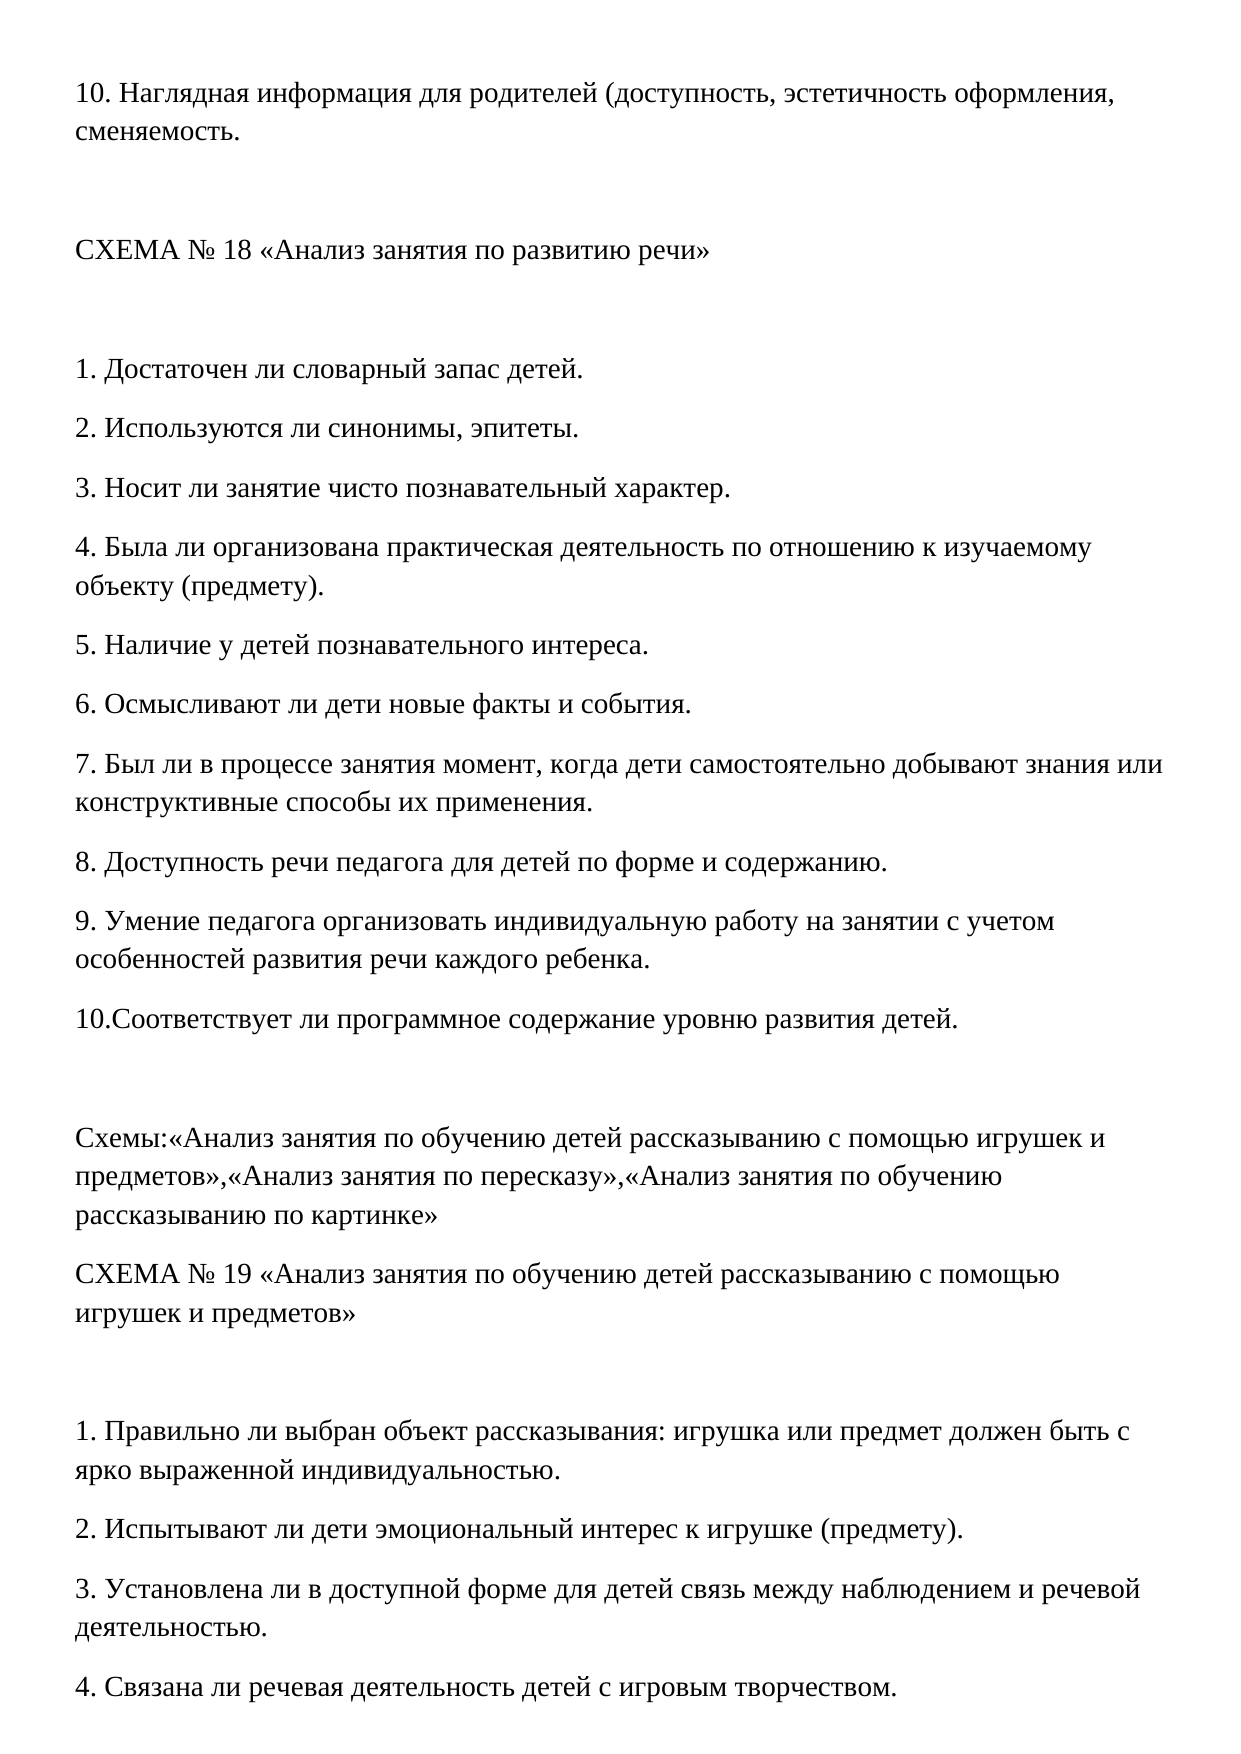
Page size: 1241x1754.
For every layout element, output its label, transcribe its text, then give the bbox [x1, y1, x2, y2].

text 1. Достаточен ли словарный запас детей. [75, 351, 1165, 384]
text Схемы:«Анализ занятия по обучению детей рассказыванию с помощью игрушек и предметов»,«Анализ занятия по пересказу»,«Анализ занятия по обучению рассказыванию по картинке» [75, 1120, 1165, 1230]
text 2. Используются ли синонимы, эпитеты. [75, 410, 1165, 444]
text 2. Испытывают ли дети эмоциональный интерес к игрушке (предмету). [75, 1511, 1165, 1545]
text 6. Осмысливают ли дети новые факты и события. [75, 686, 1165, 720]
text 4. Связана ли речевая деятельность детей с игровым творчеством. [75, 1669, 1165, 1702]
text 3. Установлена ли в доступной форме для детей связь между наблюдением и речевой деятельностью. [75, 1571, 1165, 1643]
text 10.Соответствует ли программное содержание уровню развития детей. [75, 1001, 1165, 1034]
text 10. Наглядная информация для родителей (доступность, эстетичность оформления, сменяемость. [75, 75, 1165, 147]
text 5. Наличие у детей познавательного интереса. [75, 627, 1165, 661]
text 1. Правильно ли выбран объект рассказывания: игрушка или предмет должен быть с ярко выраженной индивидуальностью. [75, 1413, 1165, 1486]
text 8. Доступность речи педагога для детей по форме и содержанию. [75, 844, 1165, 877]
text 9. Умение педагога организовать индивидуальную работу на занятии с учетом особенностей развития речи каждого ребенка. [75, 903, 1165, 975]
text СХЕМА № 18 «Анализ занятия по развитию речи» [75, 232, 1165, 266]
text СХЕМА № 19 «Анализ занятия по обучению детей рассказыванию с помощью игрушек и предметов» [75, 1256, 1165, 1328]
text 7. Был ли в процессе занятия момент, когда дети самостоятельно добывают знания или конструктивные способы их применения. [75, 746, 1165, 818]
text 4. Была ли организована практическая деятельность по отношению к изучаемому объекту (предмету). [75, 529, 1165, 601]
text 3. Носит ли занятие чисто познавательный характер. [75, 470, 1165, 503]
